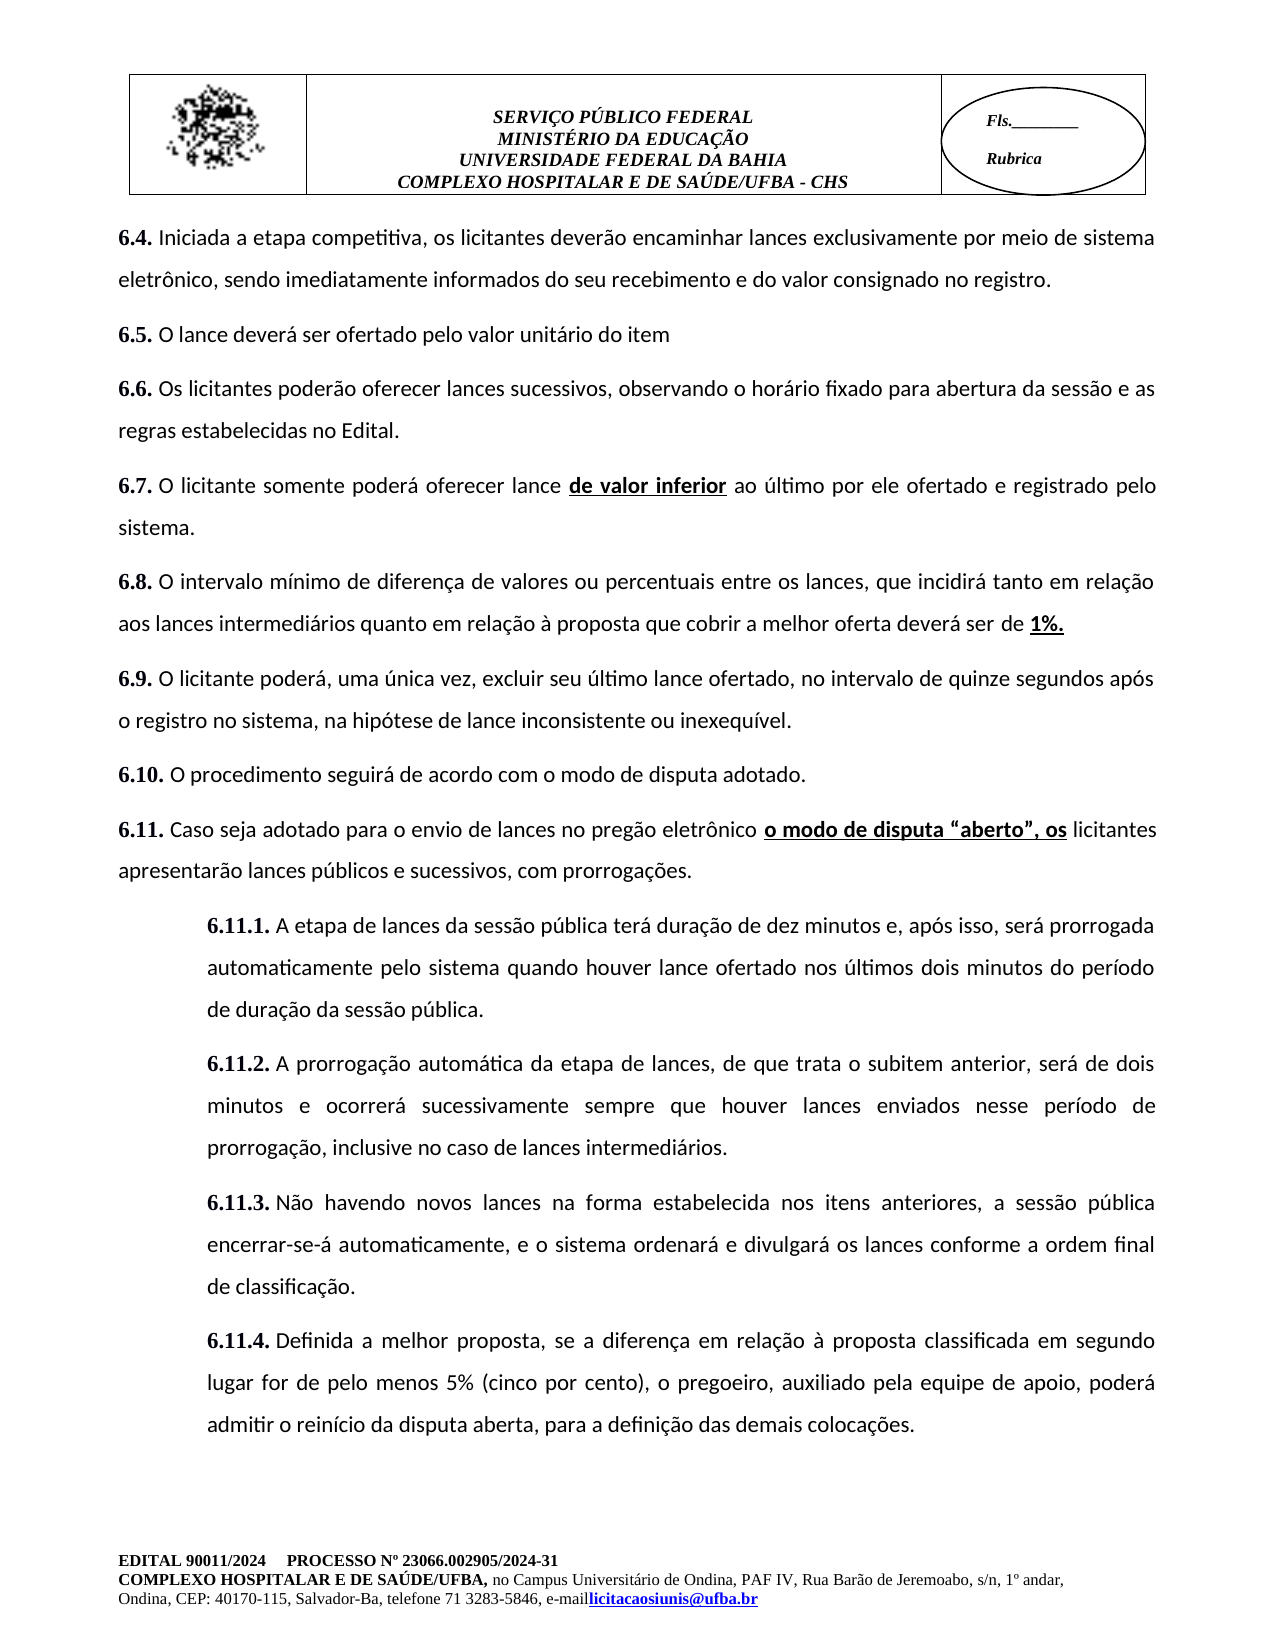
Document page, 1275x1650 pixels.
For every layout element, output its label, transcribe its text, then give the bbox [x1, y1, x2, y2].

list Iniciada a etapa competitiva, os licitantes deverão encaminhar lances exclusivamente por meio de sistema eletrônico, sendo imediatamente informados do seu recebimento e do valor consignado no registro. [118, 223, 1157, 293]
list O lance deverá ser ofertado pelo valor unitário do item [118, 320, 1157, 348]
list O procedimento seguirá de acordo com o modo de disputa adotado. [118, 760, 1157, 788]
list O intervalo mínimo de diferença de valores ou percentuais entre os lances, que incidirá tanto em relação aos lances intermediários quanto em relação à proposta que cobrir a melhor oferta deverá ser de 1%. [118, 567, 1157, 637]
list Os licitantes poderão oferecer lances sucessivos, observando o horário fixado para abertura da sessão e as regras estabelecidas no Edital. [118, 374, 1157, 444]
list Não havendo novos lances na forma estabelecida nos itens anteriores, a sessão pública encerrar-se-á automaticamente, e o sistema ordenará e divulgará os lances conforme a ordem final de classificação. [207, 1188, 1157, 1300]
list Definida a melhor proposta, se a diferença em relação à proposta classificada em segundo lugar for de pelo menos 5% (cinco por cento), o pregoeiro, auxiliado pela equipe de apoio, poderá admitir o reinício da disputa aberta, para a definição das demais colocações. [207, 1326, 1157, 1438]
list A prorrogação automática da etapa de lances, de que trata o subitem anterior, será de dois minutos e ocorrerá sucessivamente sempre que houver lances enviados nesse período de prorrogação, inclusive no caso de lances intermediários. [207, 1049, 1157, 1162]
list O licitante somente poderá oferecer lance de valor inferior ao último por ele ofertado e registrado pelo sistema. [118, 471, 1157, 541]
list Caso seja adotado para o envio de lances no pregão eletrônico o modo de disputa “aberto”, os licitantes apresentarão lances públicos e sucessivos, com prorrogações. [118, 815, 1157, 885]
list A etapa de lances da sessão pública terá duração de dez minutos e, após isso, será prorrogada automaticamente pelo sistema quando houver lance ofertado nos últimos dois minutos do período de duração da sessão pública. [207, 911, 1157, 1023]
list O licitante poderá, uma única vez, excluir seu último lance ofertado, no intervalo de quinze segundos após o registro no sistema, na hipótese de lance inconsistente ou inexequível. [118, 664, 1157, 734]
